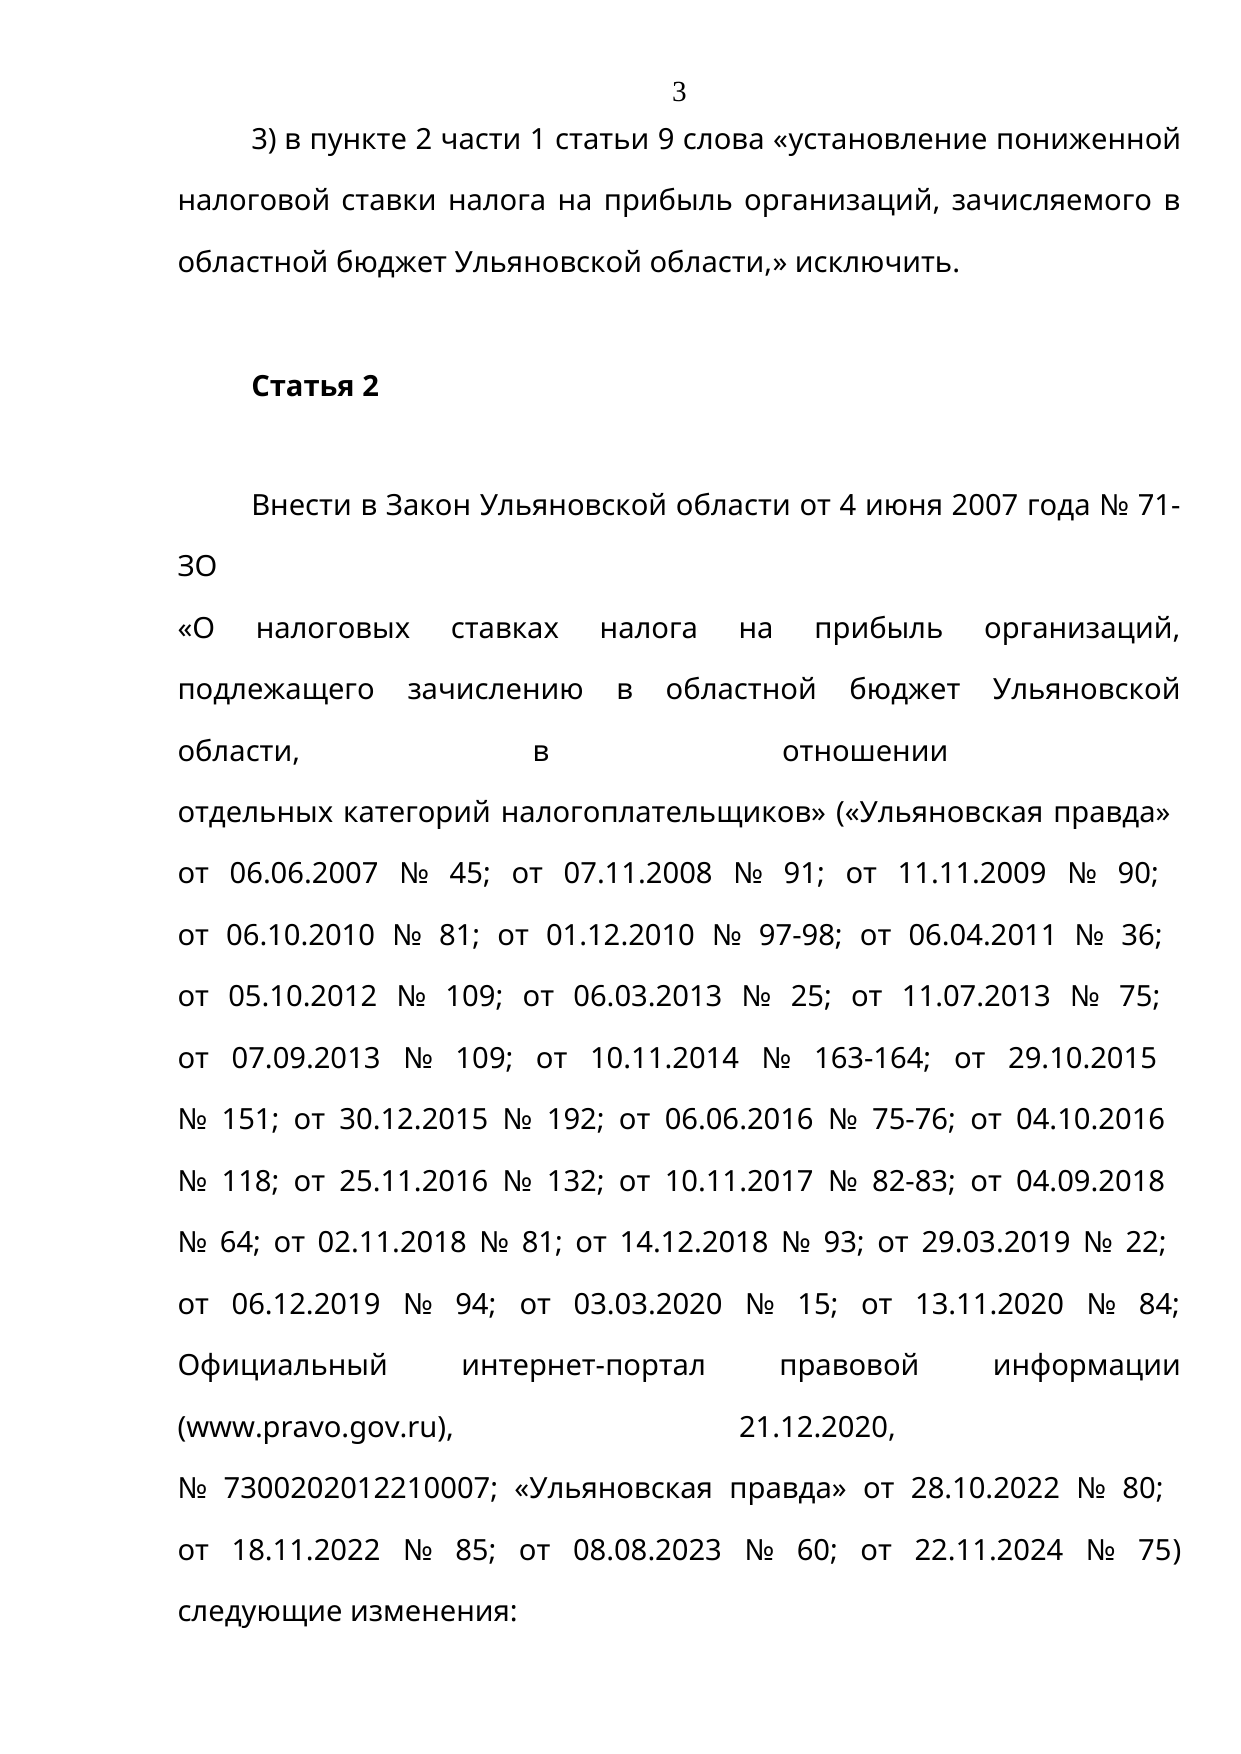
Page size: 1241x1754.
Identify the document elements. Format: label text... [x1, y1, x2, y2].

text Статья 2 [177, 365, 1181, 404]
text Внести в Закон Ульяновской области от 4 июня 2007 года № 71-ЗО «О налоговых ставках налога на прибыль организаций, подлежащего зачислению в областной бюджет Ульяновской области, в отношении отдельных категорий налогоплательщиков» («Ульяновская правда» от 06.06.2007 № 45; от 07.11.2008 № 91; от 11.11.2009 № 90; от 06.10.2010 № 81; от 01.12.2010 № 97-98; от 06.04.2011 № 36; от 05.10.2012 № 109; от 06.03.2013 № 25; от 11.07.2013 № 75; от 07.09.2013 № 109; от 10.11.2014 № 163-164; от 29.10.2015 № 151; от 30.12.2015 № 192; от 06.06.2016 № 75-76; от 04.10.2016 № 118; от 25.11.2016 № 132; от 10.11.2017 № 82-83; от 04.09.2018 № 64; от 02.11.2018 № 81; от 14.12.2018 № 93; от 29.03.2019 № 22; от 06.12.2019 № 94; от 03.03.2020 № 15; от 13.11.2020 № 84; Официальный интернет-портал правовой информации (www.pravo.gov.ru), 21.12.2020, № 7300202012210007; «Ульяновская правда» от 28.10.2022 № 80; от 18.11.2022 № 85; от 08.08.2023 № 60; от 22.11.2024 № 75) следующие изменения: [177, 484, 1181, 1630]
text 3) в пункте 2 части 1 статьи 9 слова «установление пониженной налоговой ставки налога на прибыль организаций, зачисляемого в областной бюджет Ульяновской области,» исключить. [177, 118, 1181, 281]
